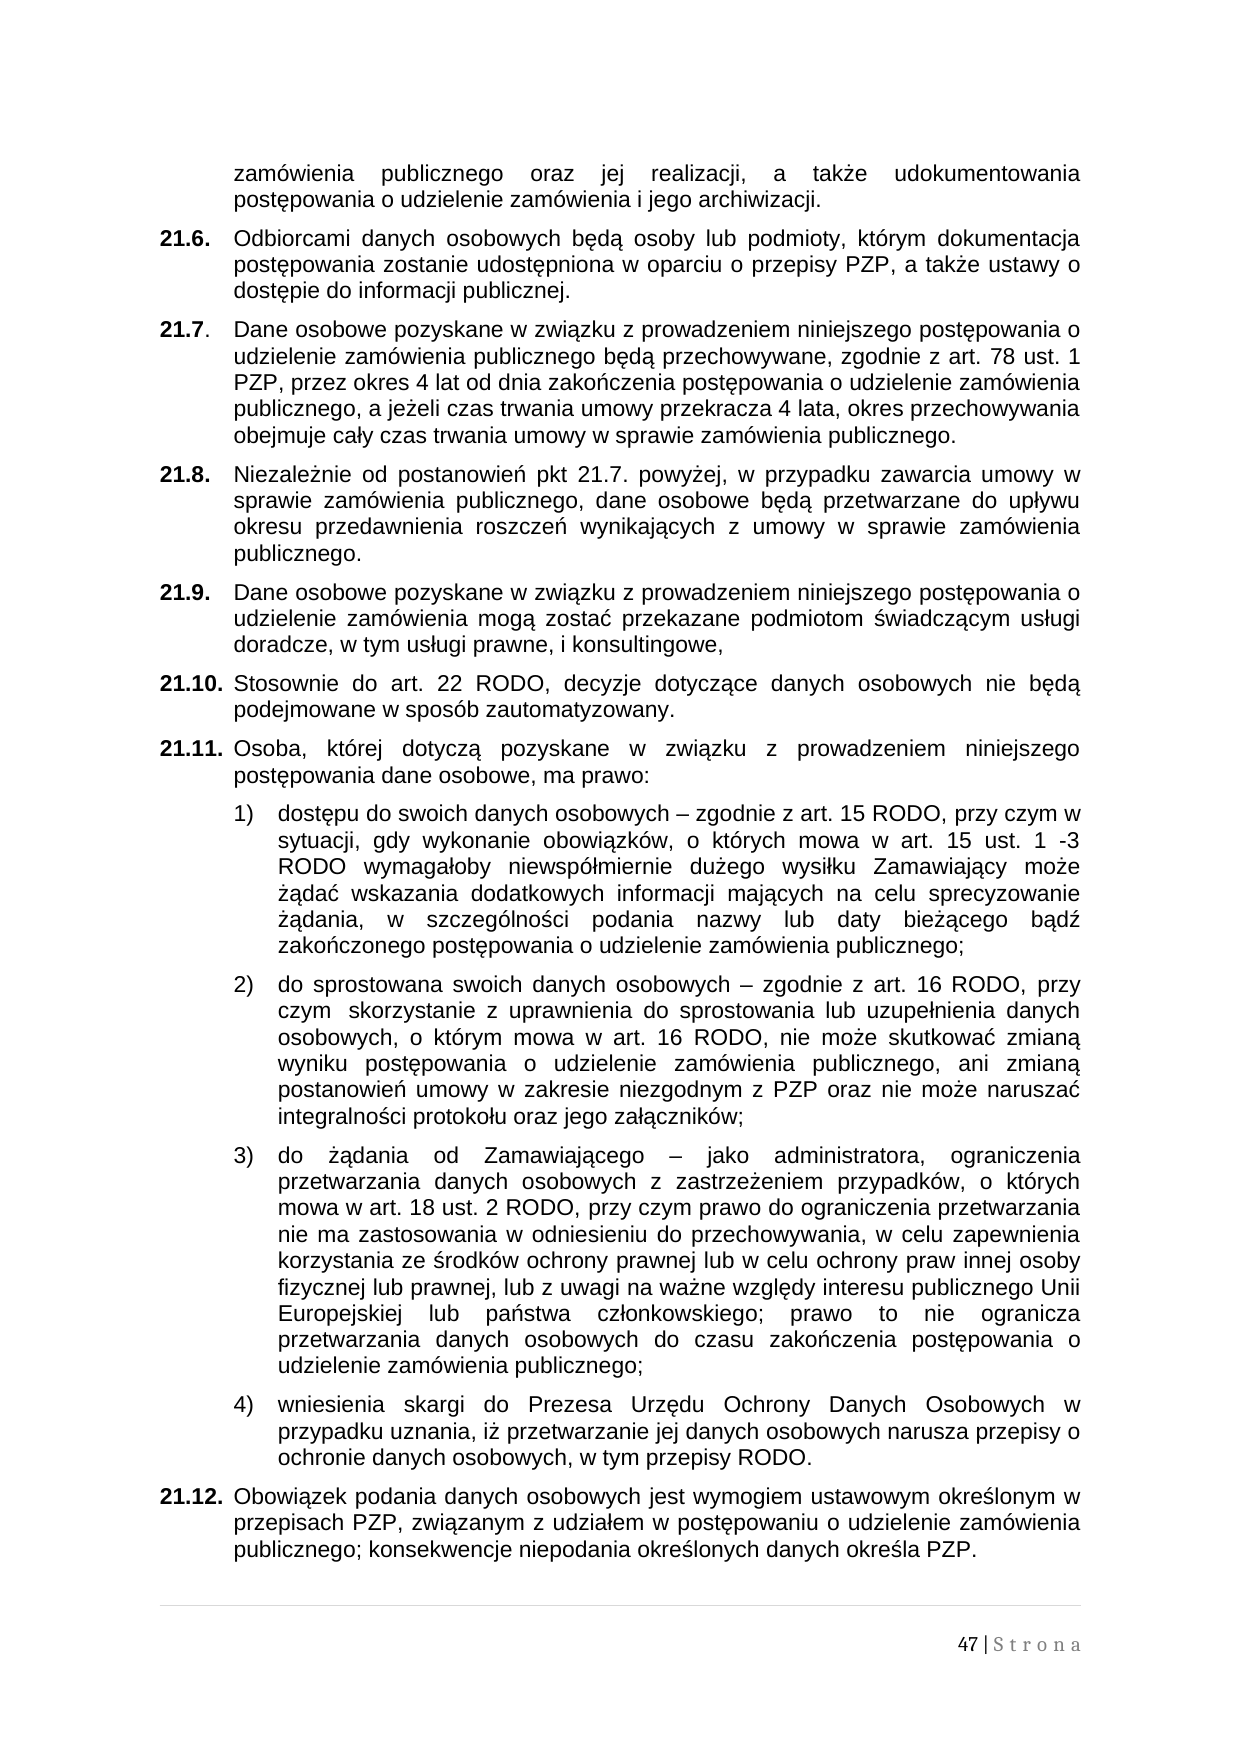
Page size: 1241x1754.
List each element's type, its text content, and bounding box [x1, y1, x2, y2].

text 21.9. Dane osobowe pozyskane w związku z prowadzeniem niniejszego postępowania o udzielenie zamówienia mogą zostać przekazane podmiotom świadczącym usługi doradcze, w tym usługi prawne, i konsultingowe, [159, 578, 1081, 657]
text 21.12. Obowiązek podania danych osobowych jest wymogiem ustawowym określonym w przepisach PZP, związanym z udziałem w postępowaniu o udzielenie zamówienia publicznego; konsekwencje niepodania określonych danych określa PZP. [159, 1483, 1081, 1562]
text 21.11. Osoba, której dotyczą pozyskane w związku z prowadzeniem niniejszego postępowania dane osobowe, ma prawo: [159, 735, 1081, 788]
list dostępu do swoich danych osobowych – zgodnie z art. 15 RODO, przy czym w sytuacji, gdy wykonanie obowiązków, o których mowa w art. 15 ust. 1 -3 RODO wymagałoby niewspółmiernie dużego wysiłku Zamawiający może żądać wskazania dodatkowych informacji mających na celu sprecyzowanie żądania, w szczególności podania nazwy lub daty bieżącego bądź zakończonego postępowania o udzielenie zamówienia publicznego; [233, 800, 1081, 958]
text 21.8. Niezależnie od postanowień pkt 21.7. powyżej, w przypadku zawarcia umowy w sprawie zamówienia publicznego, dane osobowe będą przetwarzane do upływu okresu przedawnienia roszczeń wynikających z umowy w sprawie zamówienia publicznego. [159, 461, 1081, 566]
text 21.7. Dane osobowe pozyskane w związku z prowadzeniem niniejszego postępowania o udzielenie zamówienia publicznego będą przechowywane, zgodnie z art. 78 ust. 1 PZP, przez okres 4 lat od dnia zakończenia postępowania o udzielenie zamówienia publicznego, a jeżeli czas trwania umowy przekracza 4 lata, okres przechowywania obejmuje cały czas trwania umowy w sprawie zamówienia publicznego. [159, 316, 1081, 448]
text 21.10. Stosownie do art. 22 RODO, decyzje dotyczące danych osobowych nie będą podejmowane w sposób zautomatyzowany. [159, 670, 1081, 723]
text 21.6. Odbiorcami danych osobowych będą osoby lub podmioty, którym dokumentacja postępowania zostanie udostępniona w oparciu o przepisy PZP, a także ustawy o dostępie do informacji publicznej. [159, 225, 1081, 304]
list do sprostowana swoich danych osobowych – zgodnie z art. 16 RODO, przy czym skorzystanie z uprawnienia do sprostowania lub uzupełnienia danych osobowych, o którym mowa w art. 16 RODO, nie może skutkować zmianą wyniku postępowania o udzielenie zamówienia publicznego, ani zmianą postanowień umowy w zakresie niezgodnym z PZP oraz nie może naruszać integralności protokołu oraz jego załączników; [233, 971, 1081, 1129]
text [159, 159, 1081, 212]
list do żądania od Zamawiającego – jako administratora, ograniczenia przetwarzania danych osobowych z zastrzeżeniem przypadków, o których mowa w art. 18 ust. 2 RODO, przy czym prawo do ograniczenia przetwarzania nie ma zastosowania w odniesieniu do przechowywania, w celu zapewnienia korzystania ze środków ochrony prawnej lub w celu ochrony praw innej osoby fizycznej lub prawnej, lub z uwagi na ważne względy interesu publicznego Unii Europejskiej lub państwa członkowskiego; prawo to nie ogranicza przetwarzania danych osobowych do czasu zakończenia postępowania o udzielenie zamówienia publicznego; [233, 1142, 1081, 1379]
list wniesienia skargi do Prezesa Urzędu Ochrony Danych Osobowych w przypadku uznania, iż przetwarzanie jej danych osobowych narusza przepisy o ochronie danych osobowych, w tym przepisy RODO. [233, 1391, 1081, 1470]
